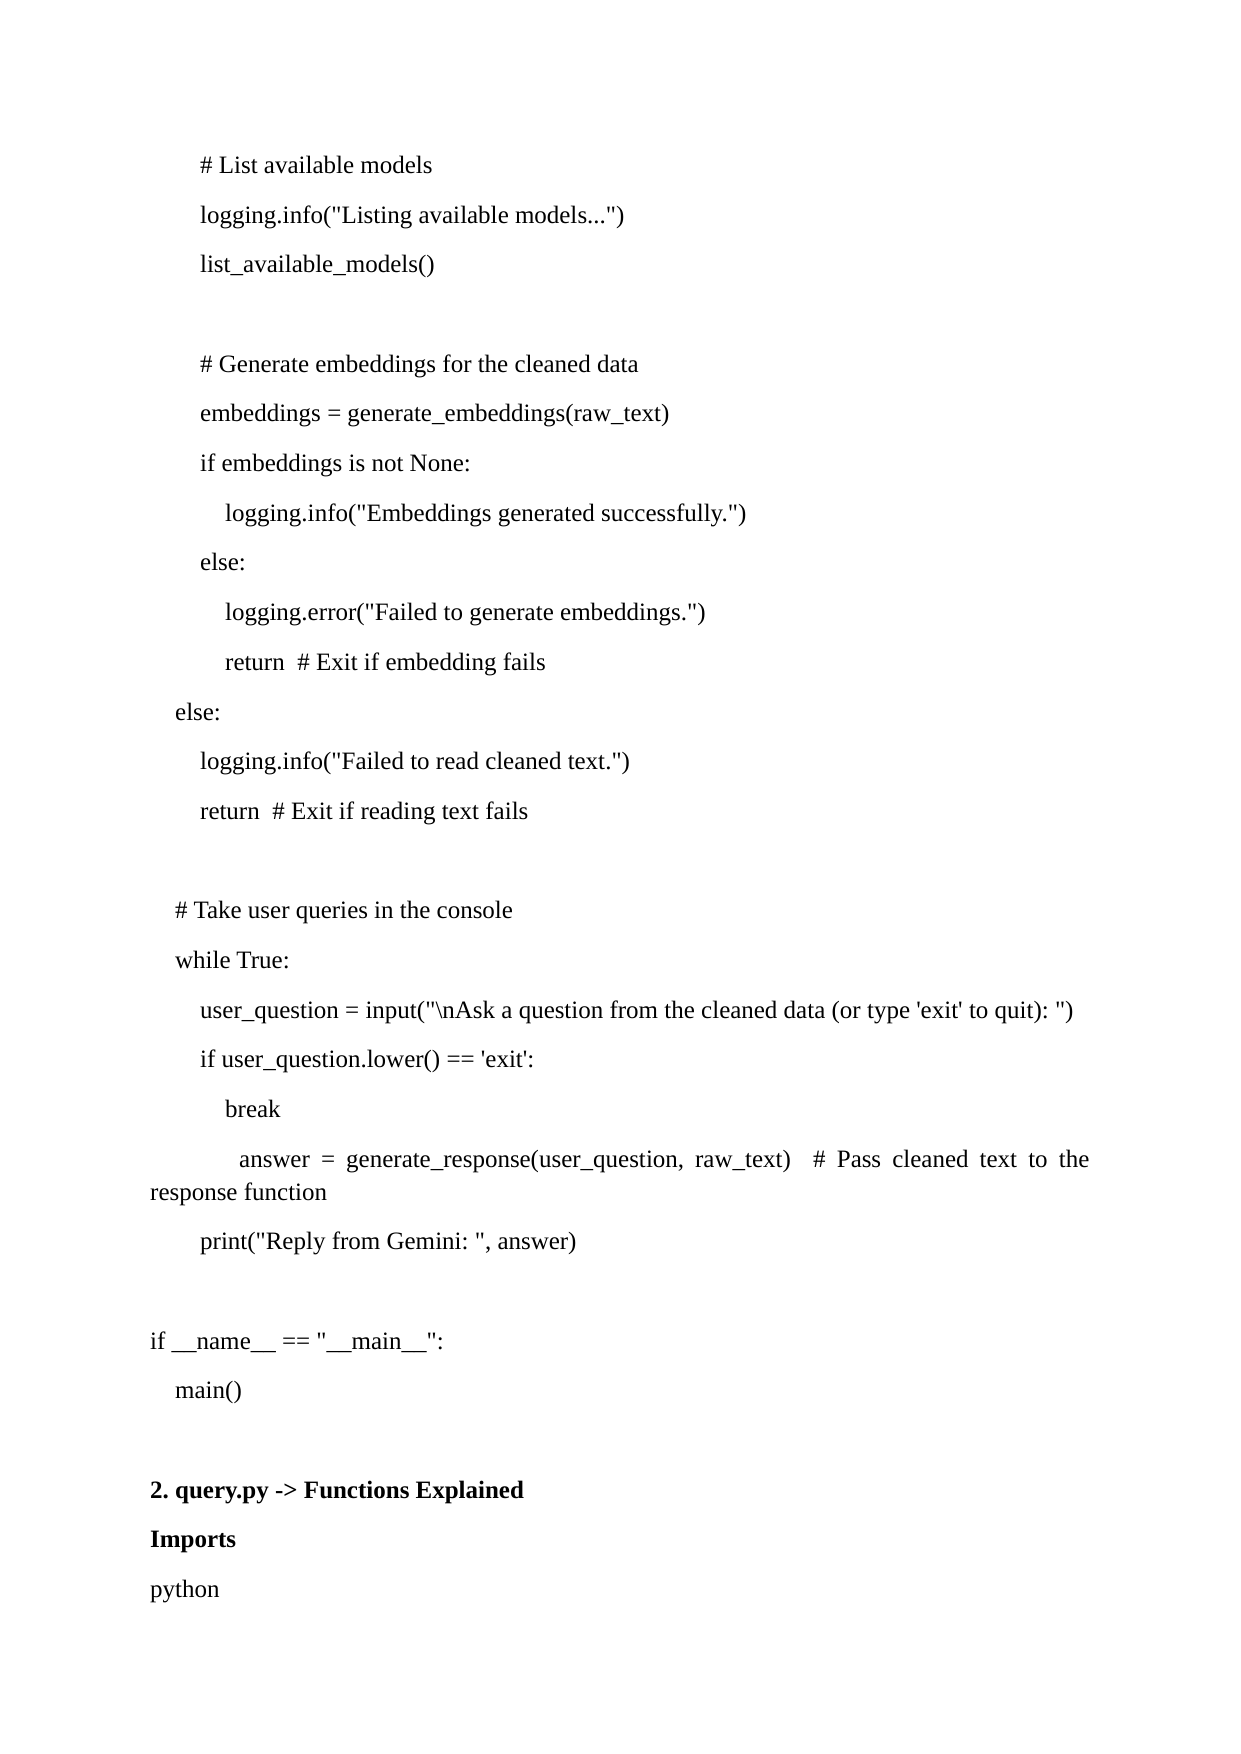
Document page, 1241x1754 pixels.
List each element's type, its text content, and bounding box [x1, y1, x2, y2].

text Imports [150, 1524, 1090, 1553]
text embeddings = generate_embeddings(raw_text) [150, 398, 1090, 427]
text print("Reply from Gemini: ", answer) [150, 1226, 1090, 1255]
text logging.info("Embeddings generated successfully.") [150, 498, 1090, 527]
text python [150, 1574, 1090, 1603]
text while True: [150, 945, 1090, 974]
text return # Exit if reading text fails [150, 796, 1090, 825]
text if user_question.lower() == 'exit': [150, 1044, 1090, 1073]
text else: [150, 547, 1090, 576]
text logging.info("Listing available models...") [150, 200, 1090, 228]
text return # Exit if embedding fails [150, 647, 1090, 676]
text logging.error("Failed to generate embeddings.") [150, 597, 1090, 626]
text break [150, 1094, 1090, 1123]
text if __name__ == "__main__": [150, 1326, 1090, 1354]
text # Generate embeddings for the cleaned data [150, 349, 1090, 377]
text else: [150, 697, 1090, 725]
text # List available models [150, 150, 1090, 179]
text main() [150, 1376, 1090, 1404]
text # Take user queries in the console [150, 895, 1090, 924]
text logging.info("Failed to read cleaned text.") [150, 746, 1090, 775]
text user_question = input("\nAsk a question from the cleaned data (or type 'exit' to quit): ") [150, 995, 1090, 1023]
text list_available_models() [150, 249, 1090, 278]
text if embeddings is not None: [150, 448, 1090, 477]
text 2. query.py -> Functions Explained [150, 1475, 1090, 1504]
text answer = generate_response(user_question, raw_text) # Pass cleaned text to the response function [150, 1144, 1090, 1206]
